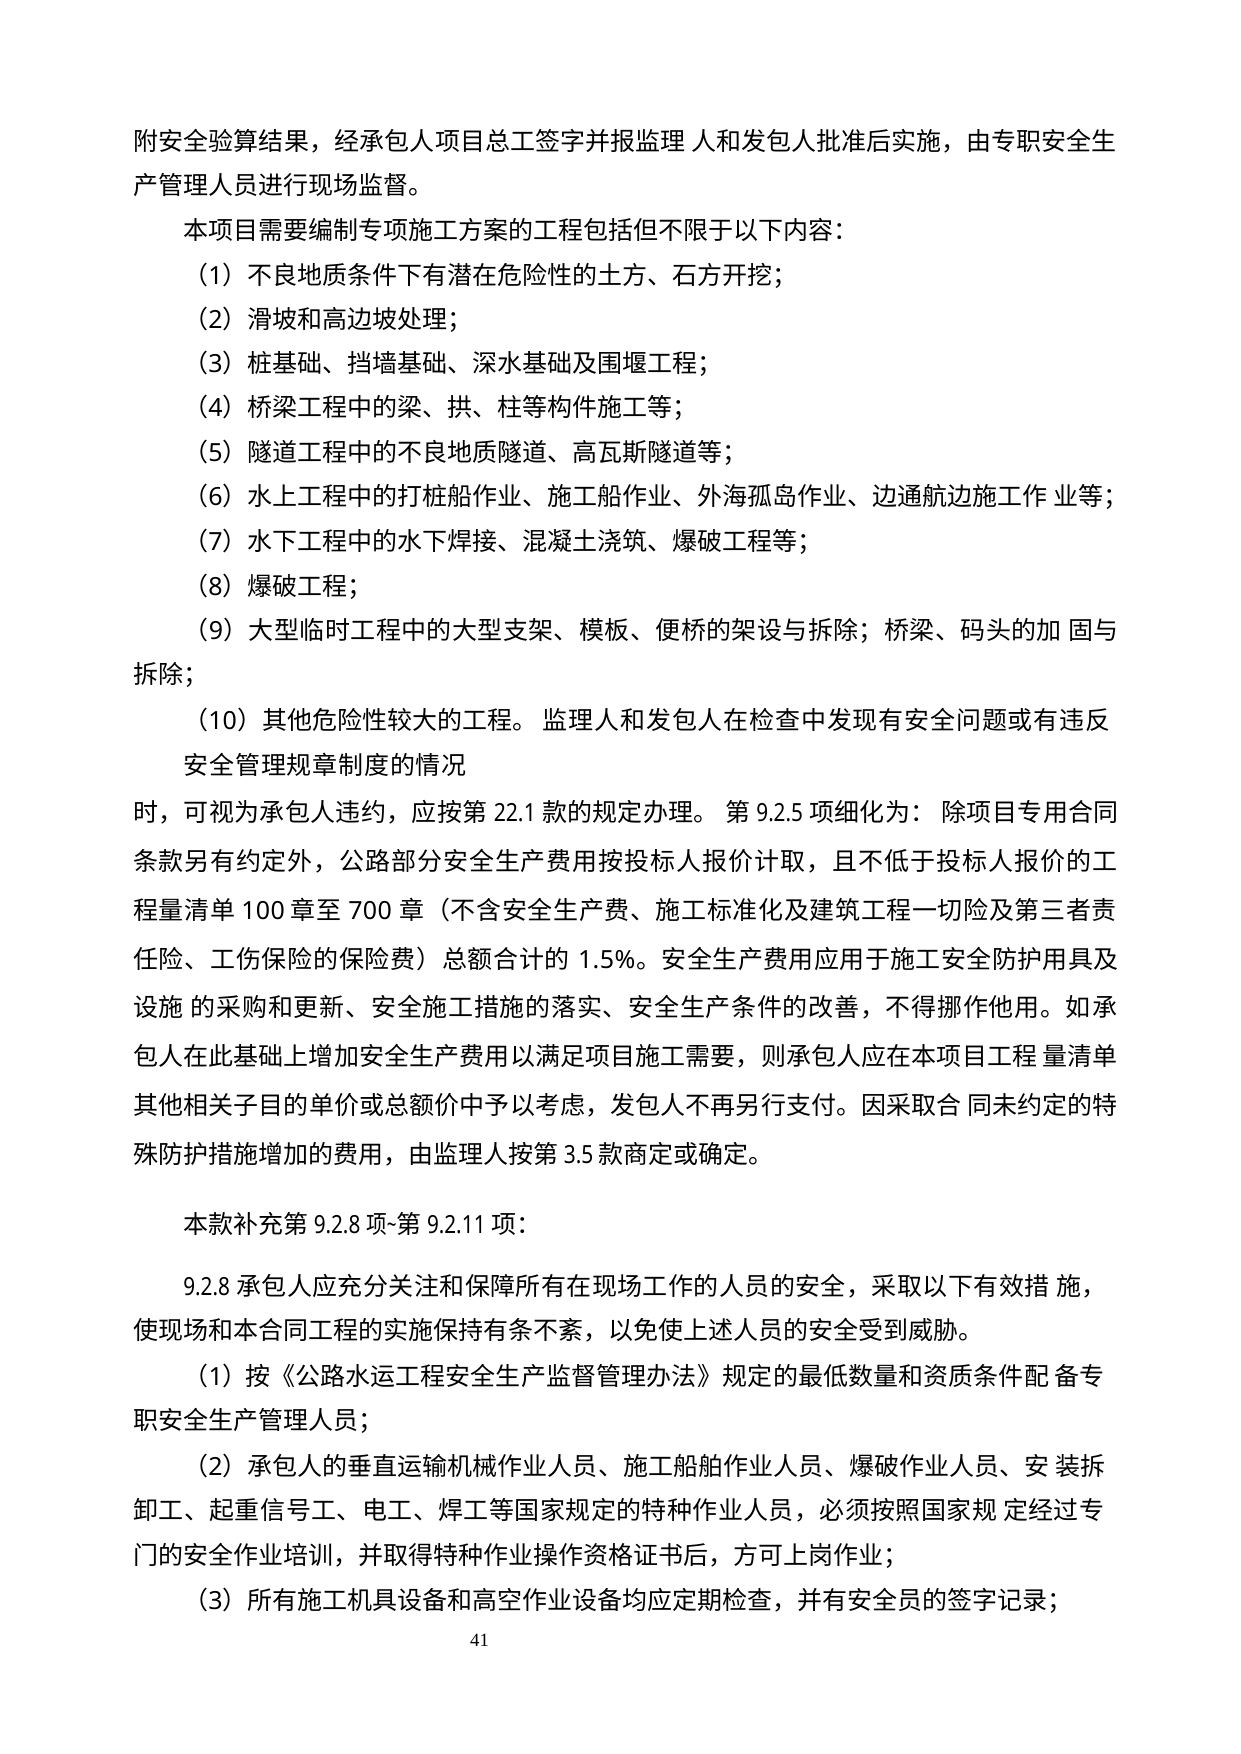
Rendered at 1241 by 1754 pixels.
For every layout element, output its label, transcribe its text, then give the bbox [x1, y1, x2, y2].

text 9.2.8 承包人应充分关注和保障所有在现场工作的人员的安全，采取以下有效措 施，使现场和本合同工程的实施保持有条不紊，以免使上述人员的安全受到威胁。 [133, 1264, 1106, 1349]
text 时，可视为承包人违约，应按第 22.1 款的规定办理。 第 9.2.5 项细化为： 除项目专用合同条款另有约定外，公路部分安全生产费用按投标人报价计取，且不低于投标人报价的工程量清单100章至 700 章（不含安全生产费、施工标准化及建筑工程一切险及第三者责任险、工伤保险的保险费）总额合计的 1.5%。安全生产费用应用于施工安全防护用具及设施 的采购和更新、安全施工措施的落实、安全生产条件的改善，不得挪作他用。如承 包人在此基础上增加安全生产费用以满足项目施工需要，则承包人应在本项目工程 量清单其他相关子目的单价或总额价中予以考虑，发包人不再另行支付。因采取合 同未约定的特殊防护措施增加的费用，由监理人按第 3.5 款商定或确定。 [133, 791, 1119, 1172]
text （2）承包人的垂直运输机械作业人员、施工船舶作业人员、爆破作业人员、安 装拆卸工、起重信号工、电工、焊工等国家规定的特种作业人员，必须按照国家规 定经过专门的安全作业培训，并取得特种作业操作资格证书后，方可上岗作业； [133, 1445, 1106, 1573]
text （3）桩基础、挡墙基础、深水基础及围堰工程； [183, 342, 1124, 381]
text （5）隧道工程中的不良地质隧道、高瓦斯隧道等； [183, 430, 1124, 470]
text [133, 119, 1119, 203]
text 本项目需要编制专项施工方案的工程包括但不限于以下内容： [183, 209, 1124, 249]
text （6）水上工程中的打桩船作业、施工船作业、外海孤岛作业、边通航边施工作 业等； [133, 474, 1118, 514]
text （2）滑坡和高边坡处理； [183, 298, 1124, 337]
text （8）爆破工程； [183, 564, 1124, 604]
text （3）所有施工机具设备和高空作业设备均应定期检查，并有安全员的签字记录； [183, 1579, 1124, 1618]
text （1）不良地质条件下有潜在危险性的土方、石方开挖； [183, 253, 1124, 293]
text （10）其他危险性较大的工程。 监理人和发包人在检查中发现有安全问题或有违反安全管理规章制度的情况 [183, 699, 1118, 783]
text （7）水下工程中的水下焊接、混凝土浇筑、爆破工程等； [183, 520, 1124, 560]
text （9）大型临时工程中的大型支架、模板、便桥的架设与拆除；桥梁、码头的加 固与拆除； [133, 608, 1119, 693]
text 本款补充第 9.2.8 项~第 9.2.11 项： [183, 1181, 1124, 1260]
text （1）按《公路水运工程安全生产监督管理办法》规定的最低数量和资质条件配 备专职安全生产管理人员； [133, 1355, 1106, 1439]
text （4）桥梁工程中的梁、拱、柱等构件施工等； [183, 386, 1124, 426]
